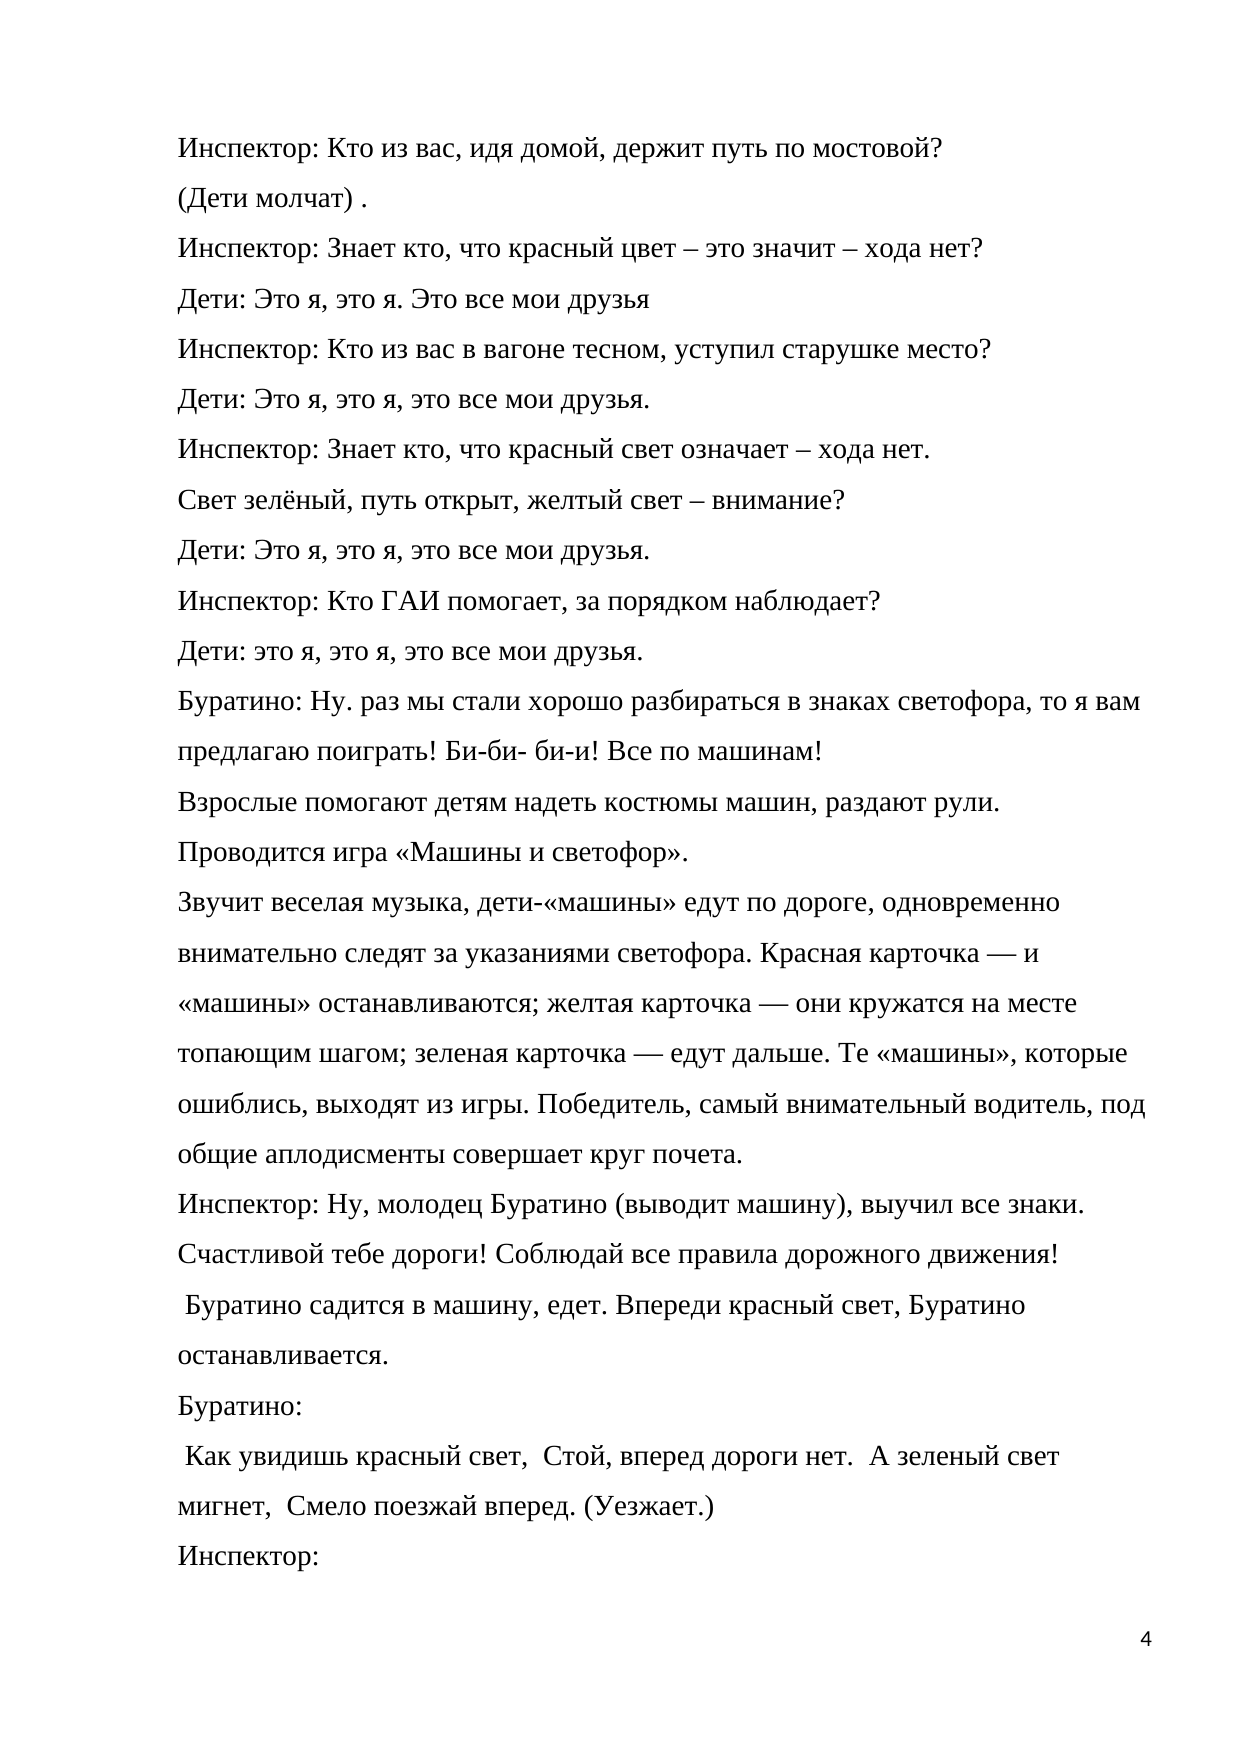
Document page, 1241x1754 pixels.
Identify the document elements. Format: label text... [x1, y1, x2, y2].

text Буратино: Ну. раз мы стали хорошо разбираться в знаках светофора, то я вам предлагаю поиграть! Би-би- би-и! Все по машинам! [177, 683, 1152, 767]
text Взрослые помогают детям надеть костюмы машин, раздают рули. Проводится игра «Машины и светофор». [177, 784, 1152, 868]
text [177, 130, 1152, 666]
text Звучит веселая музыка, дети-«машины» едут по дороге, одновременно внимательно следят за указаниями светофора. Красная карточка — и «машины» останавливаются; желтая карточка — они кружатся на месте топающим шагом; зеленая карточка — едут дальше. Те «машины», которые ошиблись, выходят из игры. Победитель, самый внимательный водитель, под общие аплодисменты совершает круг почета. [177, 884, 1152, 1169]
text Буратино: [177, 1388, 1152, 1421]
text Буратино садится в машину, едет. Впереди красный свет, Буратино останавливается. [177, 1287, 1152, 1371]
text Инспектор: Ну, молодец Буратино (выводит машину), выучил все знаки. Счастливой тебе дороги! Соблюдай все правила дорожного движения! [177, 1186, 1152, 1270]
text Инспектор: [177, 1538, 1152, 1572]
text Как увидишь красный свет, Стой, вперед дороги нет. А зеленый свет мигнет, Смело поезжай вперед. (Уезжает.) [177, 1438, 1152, 1522]
